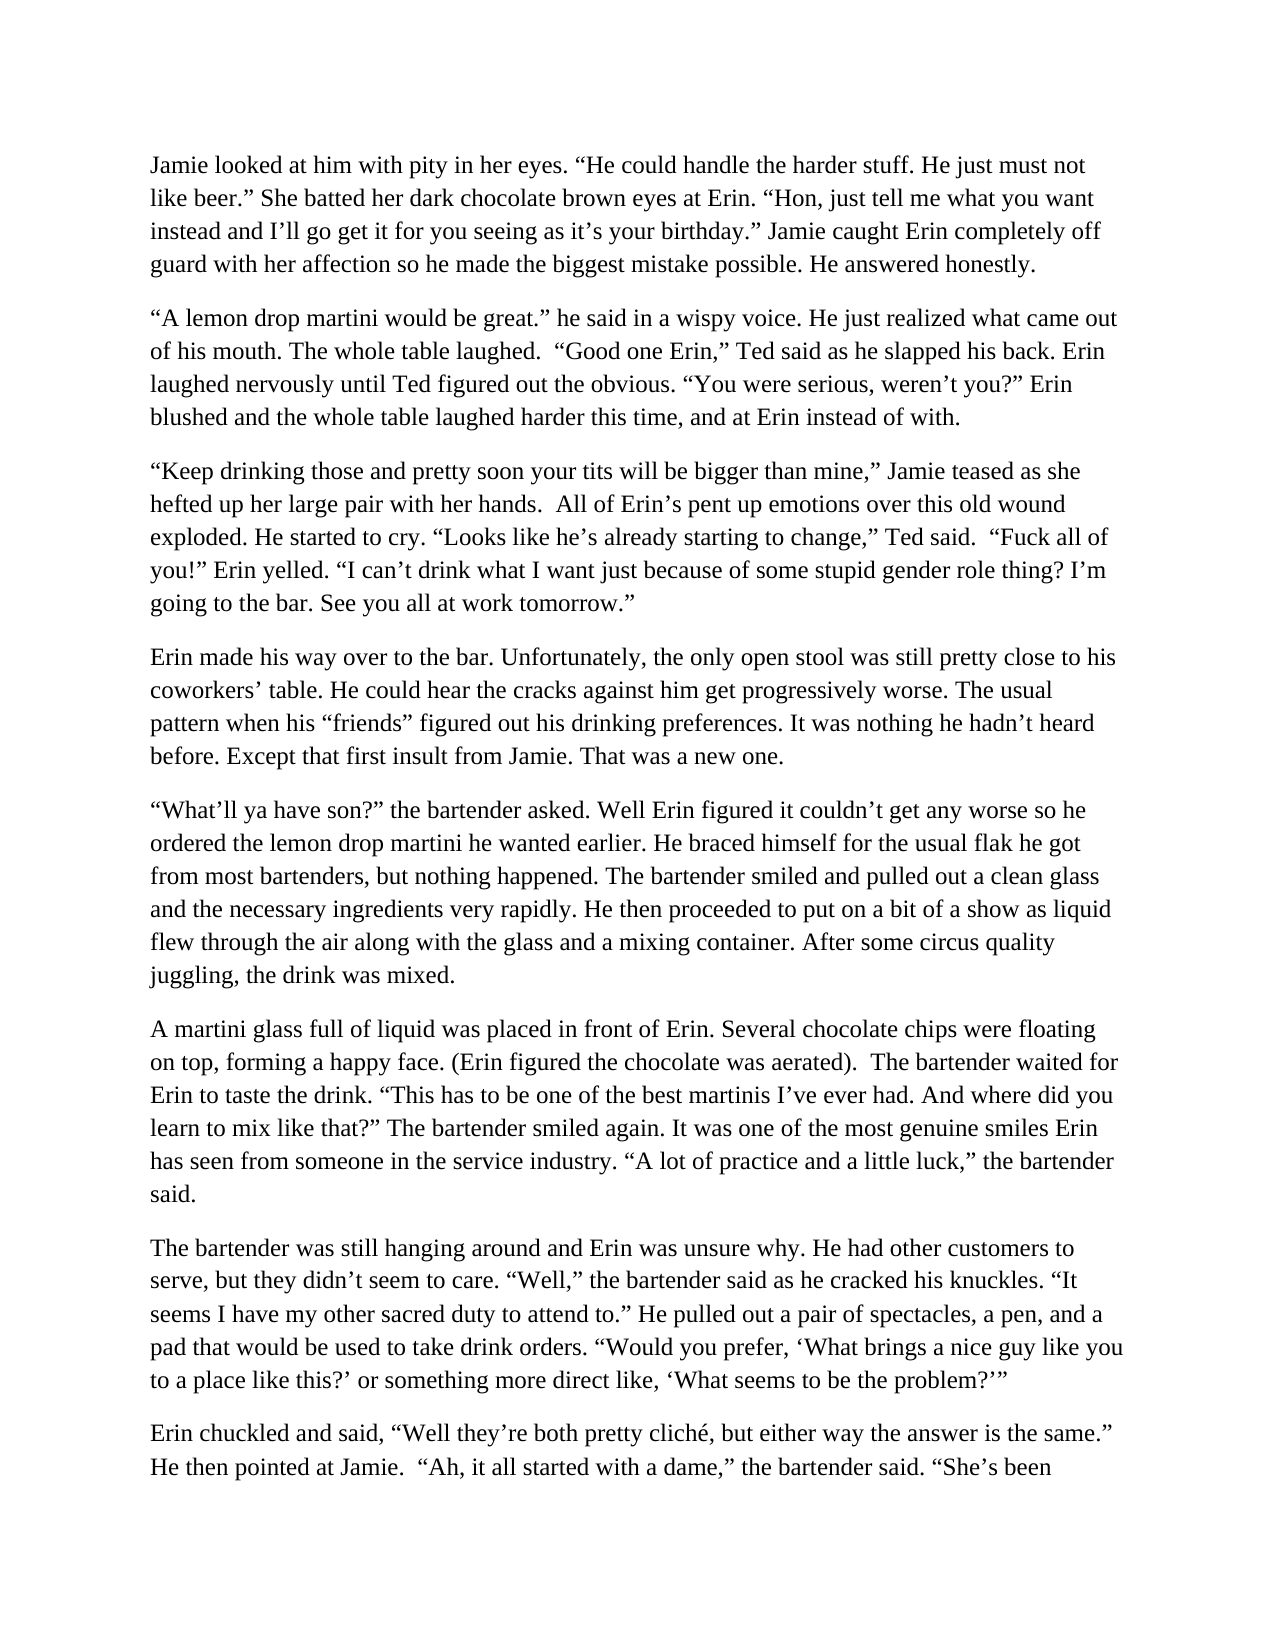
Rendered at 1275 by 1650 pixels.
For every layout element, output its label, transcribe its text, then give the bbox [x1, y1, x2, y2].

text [150, 1418, 1125, 1480]
text Jamie looked at him with pity in her eyes. “He could handle the harder stuff. He just must not like beer.” She batted her dark chocolate brown eyes at Erin. “Hon, just tell me what you want instead and I’ll go get it for you seeing as it’s your birthday.” Jamie caught Erin completely off guard with her affection so he made the biggest mistake possible. He answered honestly. [150, 150, 1125, 278]
text “What’ll ya have son?” the bartender asked. Well Erin figured it couldn’t get any worse so he ordered the lemon drop martini he wanted earlier. He braced himself for the usual flak he got from most bartenders, but nothing happened. The bartender smiled and pulled out a clean glass and the necessary ingredients very rapidly. He then proceeded to put on a bit of a show as liquid flew through the air along with the glass and a mixing container. After some circus quality juggling, the drink was mixed. [150, 795, 1125, 988]
text The bartender was still hanging around and Erin was unsure why. He had other customers to serve, but they didn’t seem to care. “Well,” the bartender said as he cracked his knuckles. “It seems I have my other sacred duty to attend to.” He pulled out a pair of spectacles, a pen, and a pad that would be used to take drink orders. “Would you prefer, ‘What brings a nice guy like you to a place like this?’ or something more direct like, ‘What seems to be the problem?’” [150, 1233, 1125, 1393]
text “Keep drinking those and pretty soon your tits will be bigger than mine,” Jamie teased as she hefted up her large pair with her hands. All of Erin’s pent up emotions over this old wound exploded. He started to cry. “Looks like he’s already starting to change,” Ted said. “Fuck all of you!” Erin yelled. “I can’t drink what I want just because of some stupid gender role thing? I’m going to the bar. See you all at work tomorrow.” [150, 456, 1125, 617]
text Erin made his way over to the bar. Unfortunately, the only open stool was still pretty close to his coworkers’ table. He could hear the cracks against him get progressively worse. The usual pattern when his “friends” figured out his drinking preferences. It was nothing he hadn’t heard before. Except that first insult from Jamie. That was a new one. [150, 642, 1125, 769]
text A martini glass full of liquid was placed in front of Erin. Several chocolate chips were floating on top, forming a happy face. (Erin figured the chocolate was aerated). The bartender waited for Erin to taste the drink. “This has to be one of the best martinis I’ve ever had. And where did you learn to mix like that?” The bartender smiled again. It was one of the most genuine smiles Erin has seen from someone in the service industry. “A lot of practice and a little luck,” the bartender said. [150, 1014, 1125, 1207]
text “A lemon drop martini would be great.” he said in a wispy voice. He just realized what came out of his mouth. The whole table laughed. “Good one Erin,” Ted said as he slapped his back. Erin laughed nervously until Ted figured out the obvious. “You were serious, weren’t you?” Erin blushed and the whole table laughed harder this time, and at Erin instead of with. [150, 303, 1125, 431]
